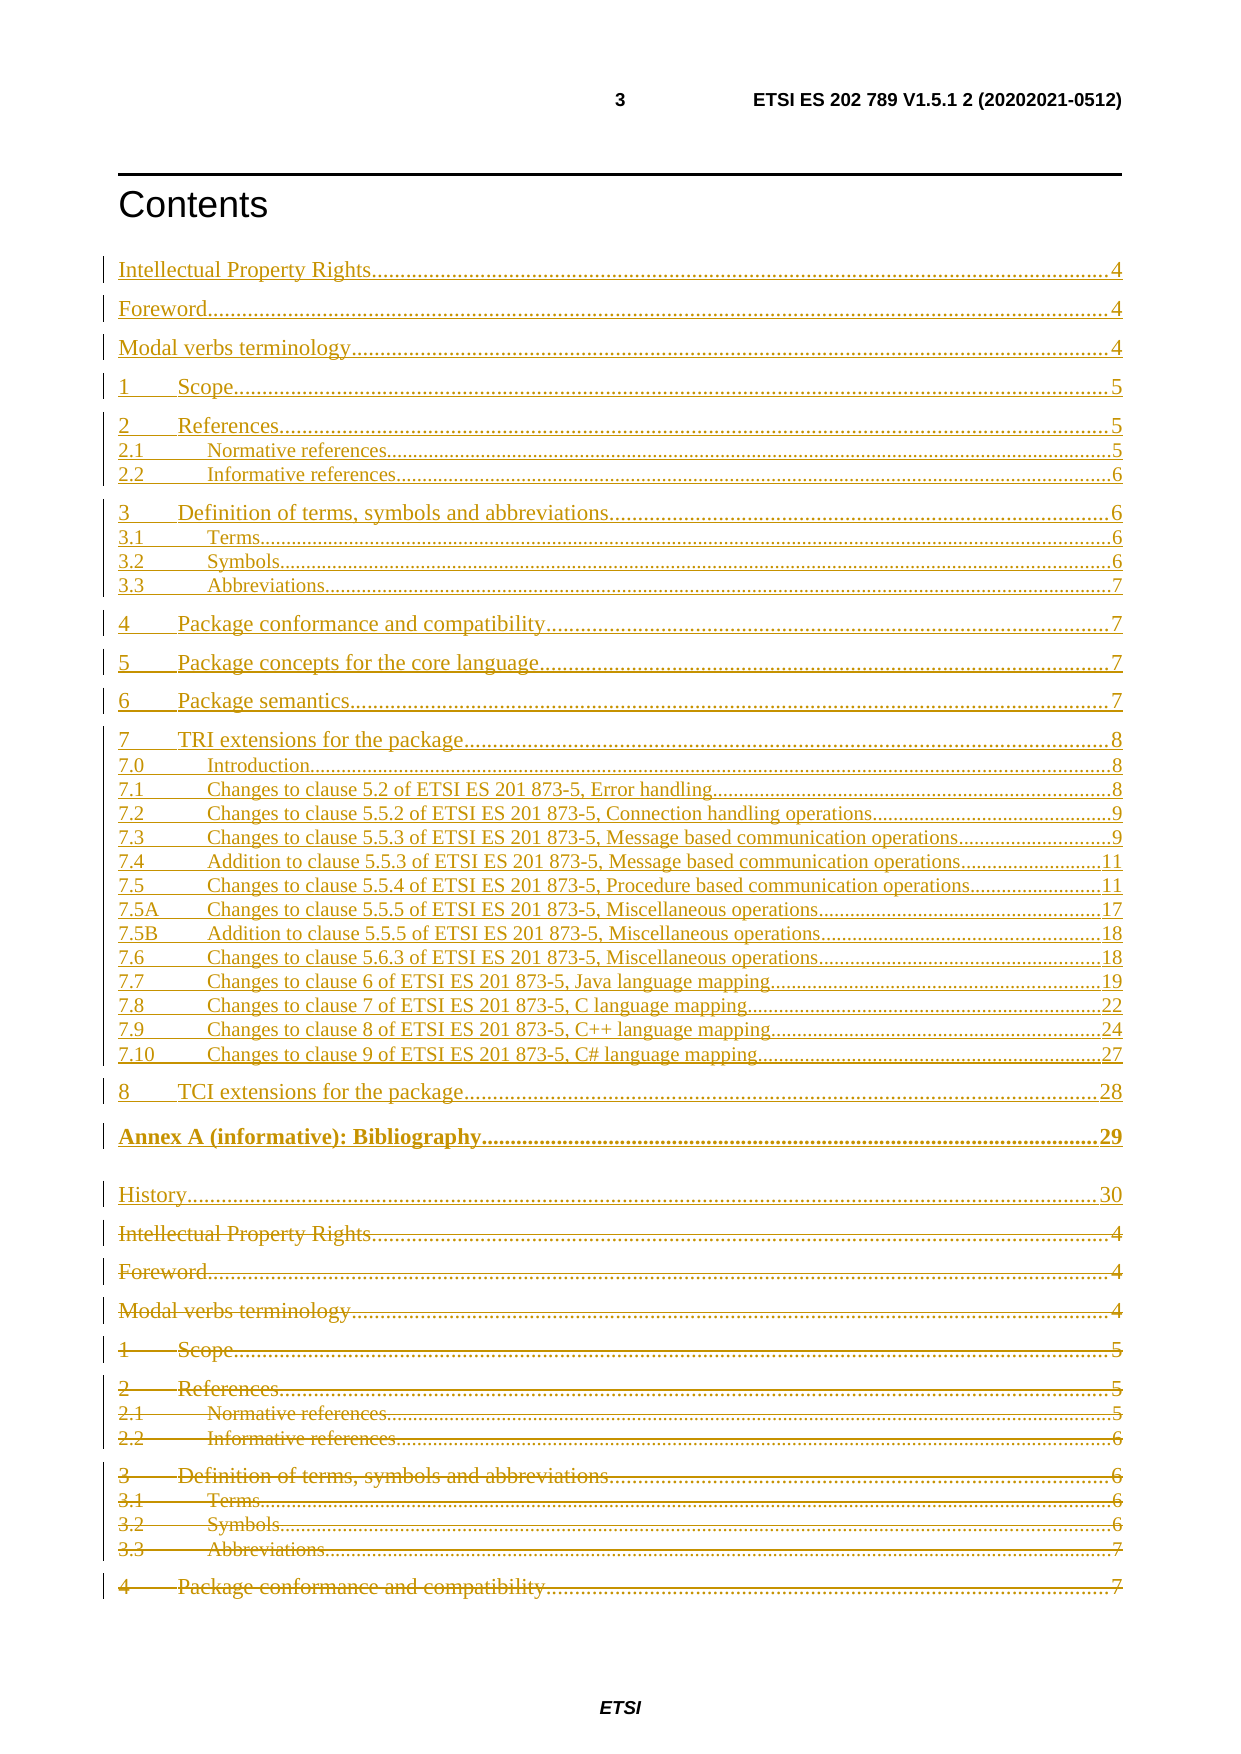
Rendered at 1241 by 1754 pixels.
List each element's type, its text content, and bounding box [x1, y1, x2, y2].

text Contents [118, 176, 1122, 225]
